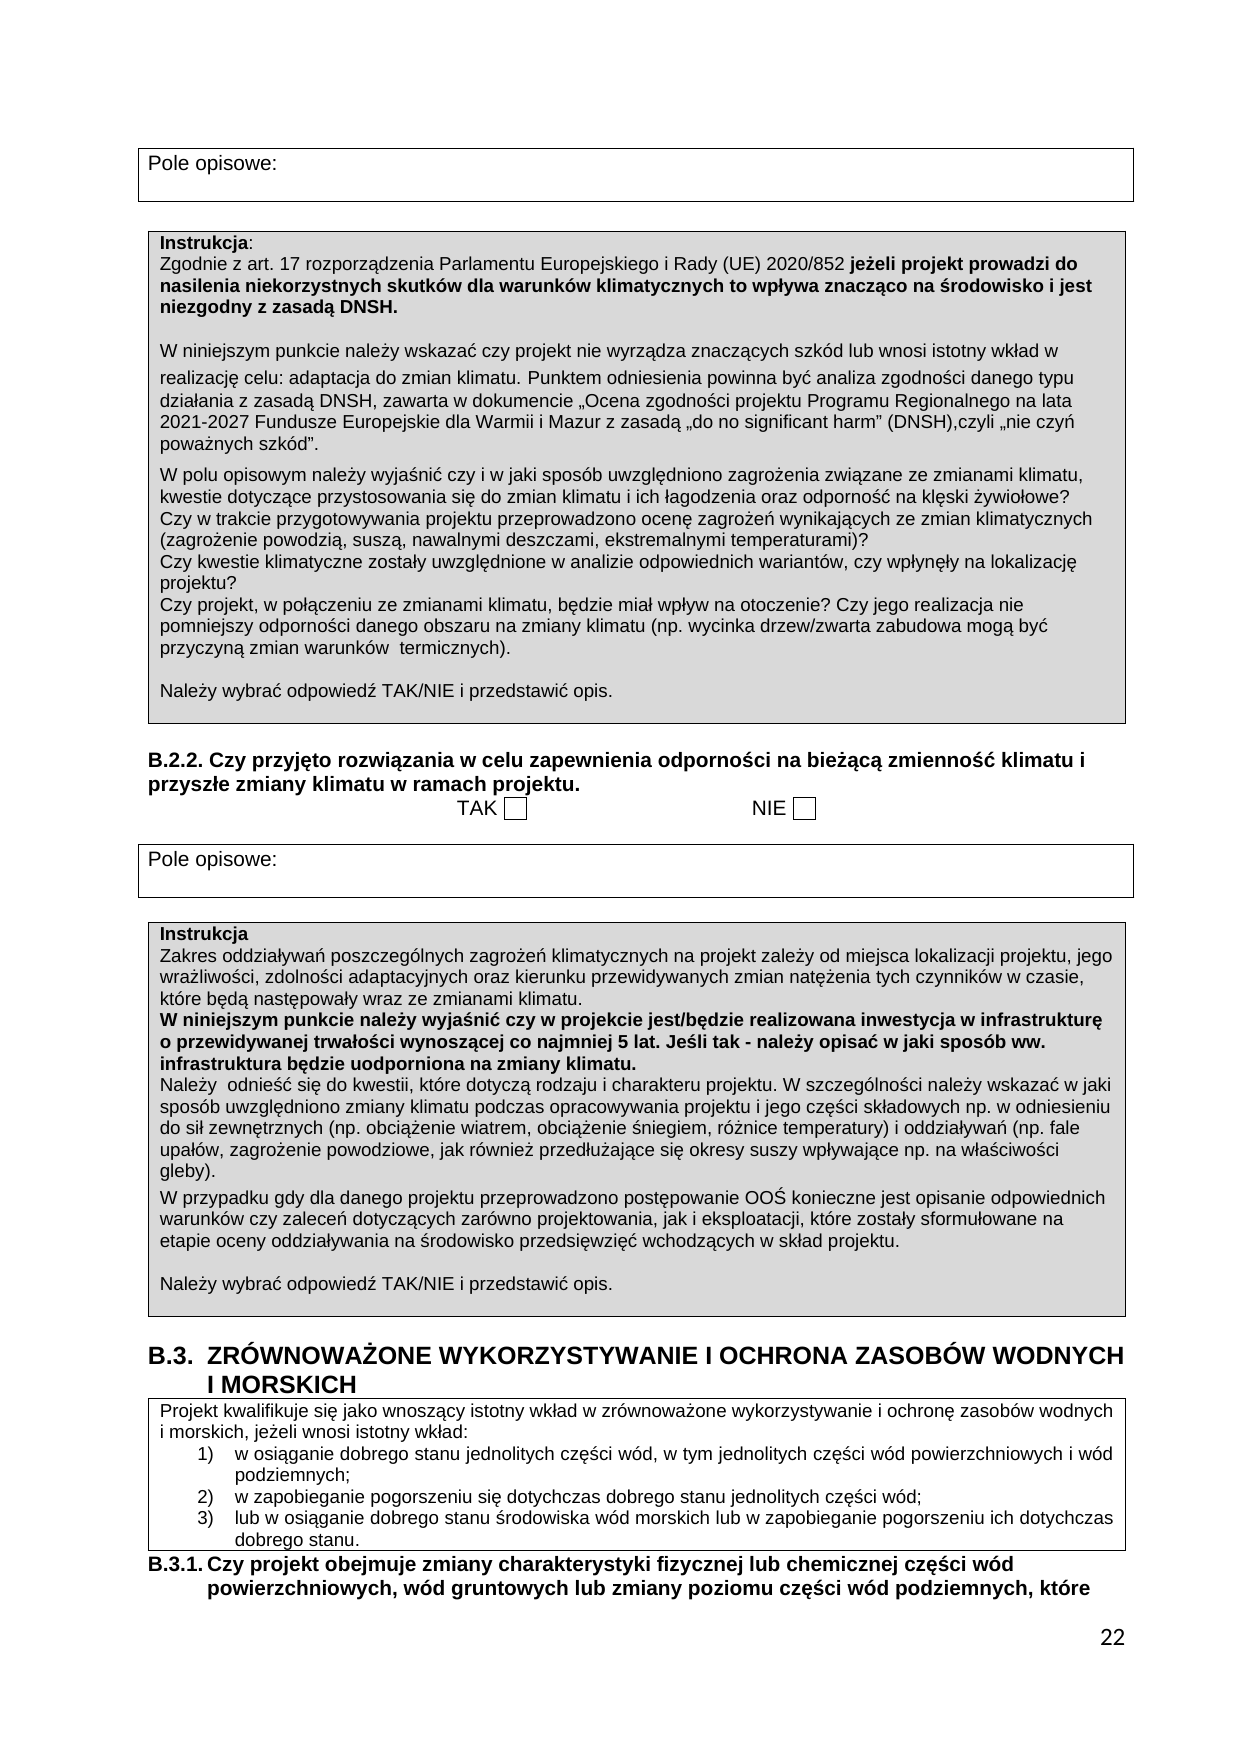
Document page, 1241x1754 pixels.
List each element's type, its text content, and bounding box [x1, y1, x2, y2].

table_header Instrukcja: Zgodnie z art. 17 rozporządzenia Parlamentu Europejskiego i Rady (UE) 2020/852 jeżeli projekt prowadzi do nasilenia niekorzystnych skutków dla warunków klimatycznych to wpływa znacząco na środowisko i jest niezgodny z zasadą DNSH. W niniejszym punkcie należy wskazać czy projekt nie wyrządza znaczących szkód lub wnosi istotny wkład w realizację celu: adaptacja do zmian klimatu. Punktem odniesienia powinna być analiza zgodności danego typu działania z zasadą DNSH, zawarta w dokumencie „Ocena zgodności projektu Programu Regionalnego na lata 2021-2027 Fundusze Europejskie dla Warmii i Mazur z zasadą „do no significant harm” (DNSH),czyli „nie czyń poważnych szkód”. W polu opisowym należy wyjaśnić czy i w jaki sposób uwzględniono zagrożenia związane ze zmianami klimatu, kwestie dotyczące przystosowania się do zmian klimatu i ich łagodzenia oraz odporność na klęski żywiołowe? Czy w trakcie przygotowywania projektu przeprowadzono ocenę zagrożeń wynikających ze zmian klimatycznych (zagrożenie powodzią, suszą, nawalnymi deszczami, ekstremalnymi temperaturami)? Czy kwestie klimatyczne zostały uwzględnione w analizie odpowiednich wariantów, czy wpłynęły na lokalizację projektu? Czy projekt, w połączeniu ze zmianami klimatu, będzie miał wpływ na otoczenie? Czy jego realizacja nie pomniejszy odporności danego obszaru na zmiany klimatu (np. wycinka drzew/zwarta zabudowa mogą być przyczyną zmian warunków termicznych). Należy wybrać odpowiedź TAK/NIE i przedstawić opis. [149, 232, 1125, 723]
table_header Instrukcja Zakres oddziaływań poszczególnych zagrożeń klimatycznych na projekt zależy od miejsca lokalizacji projektu, jego wrażliwości, zdolności adaptacyjnych oraz kierunku przewidywanych zmian natężenia tych czynników w czasie, które będą następowały wraz ze zmianami klimatu. W niniejszym punkcie należy wyjaśnić czy w projekcie jest/będzie realizowana inwestycja w infrastrukturę o przewidywanej trwałości wynoszącej co najmniej 5 lat. Jeśli tak - należy opisać w jaki sposób ww. infrastruktura będzie uodporniona na zmiany klimatu. Należy odnieść się do kwestii, które dotyczą rodzaju i charakteru projektu. W szczególności należy wskazać w jaki sposób uwzględniono zmiany klimatu podczas opracowywania projektu i jego części składowych np. w odniesieniu do sił zewnętrznych (np. obciążenie wiatrem, obciążenie śniegiem, różnice temperatury) i oddziaływań (np. fale upałów, zagrożenie powodziowe, jak również przedłużające się okresy suszy wpływające np. na właściwości gleby). W przypadku gdy dla danego projektu przeprowadzono postępowanie OOŚ konieczne jest opisanie odpowiednich warunków czy zaleceń dotyczących zarówno projektowania, jak i eksploatacji, które zostały sformułowane na etapie oceny oddziaływania na środowisko przedsięwzięć wchodzących w skład projektu. Należy wybrać odpowiedź TAK/NIE i przedstawić opis. [149, 923, 1125, 1316]
text Pole opisowe: [139, 149, 1133, 175]
text B.2.2. Czy przyjęto rozwiązania w celu zapewnienia odporności na bieżącą zmienność klimatu i przyszłe zmiany klimatu w ramach projektu. [148, 748, 1125, 796]
table_header Projekt kwalifikuje się jako wnoszący istotny wkład w zrównoważone wykorzystywanie i ochronę zasobów wodnych i morskich, jeżeli wnosi istotny wkład: w osiąganie dobrego stanu jednolitych części wód, w tym jednolitych części wód powierzchniowych i wód podziemnych; w zapobieganie pogorszeniu się dotychczas dobrego stanu jednolitych części wód; lub w osiąganie dobrego stanu środowiska wód morskich lub w zapobieganie pogorszeniu ich dotychczas dobrego stanu. [149, 1399, 1125, 1550]
text B.3. ZRÓWNOWAŻONE WYKORZYSTYWANIE I OCHRONA ZASOBÓW WODNYCH I MORSKICH [148, 1341, 1125, 1398]
text Pole opisowe: [139, 845, 1133, 871]
text TAK NIE [148, 796, 1125, 820]
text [148, 1551, 1125, 1599]
